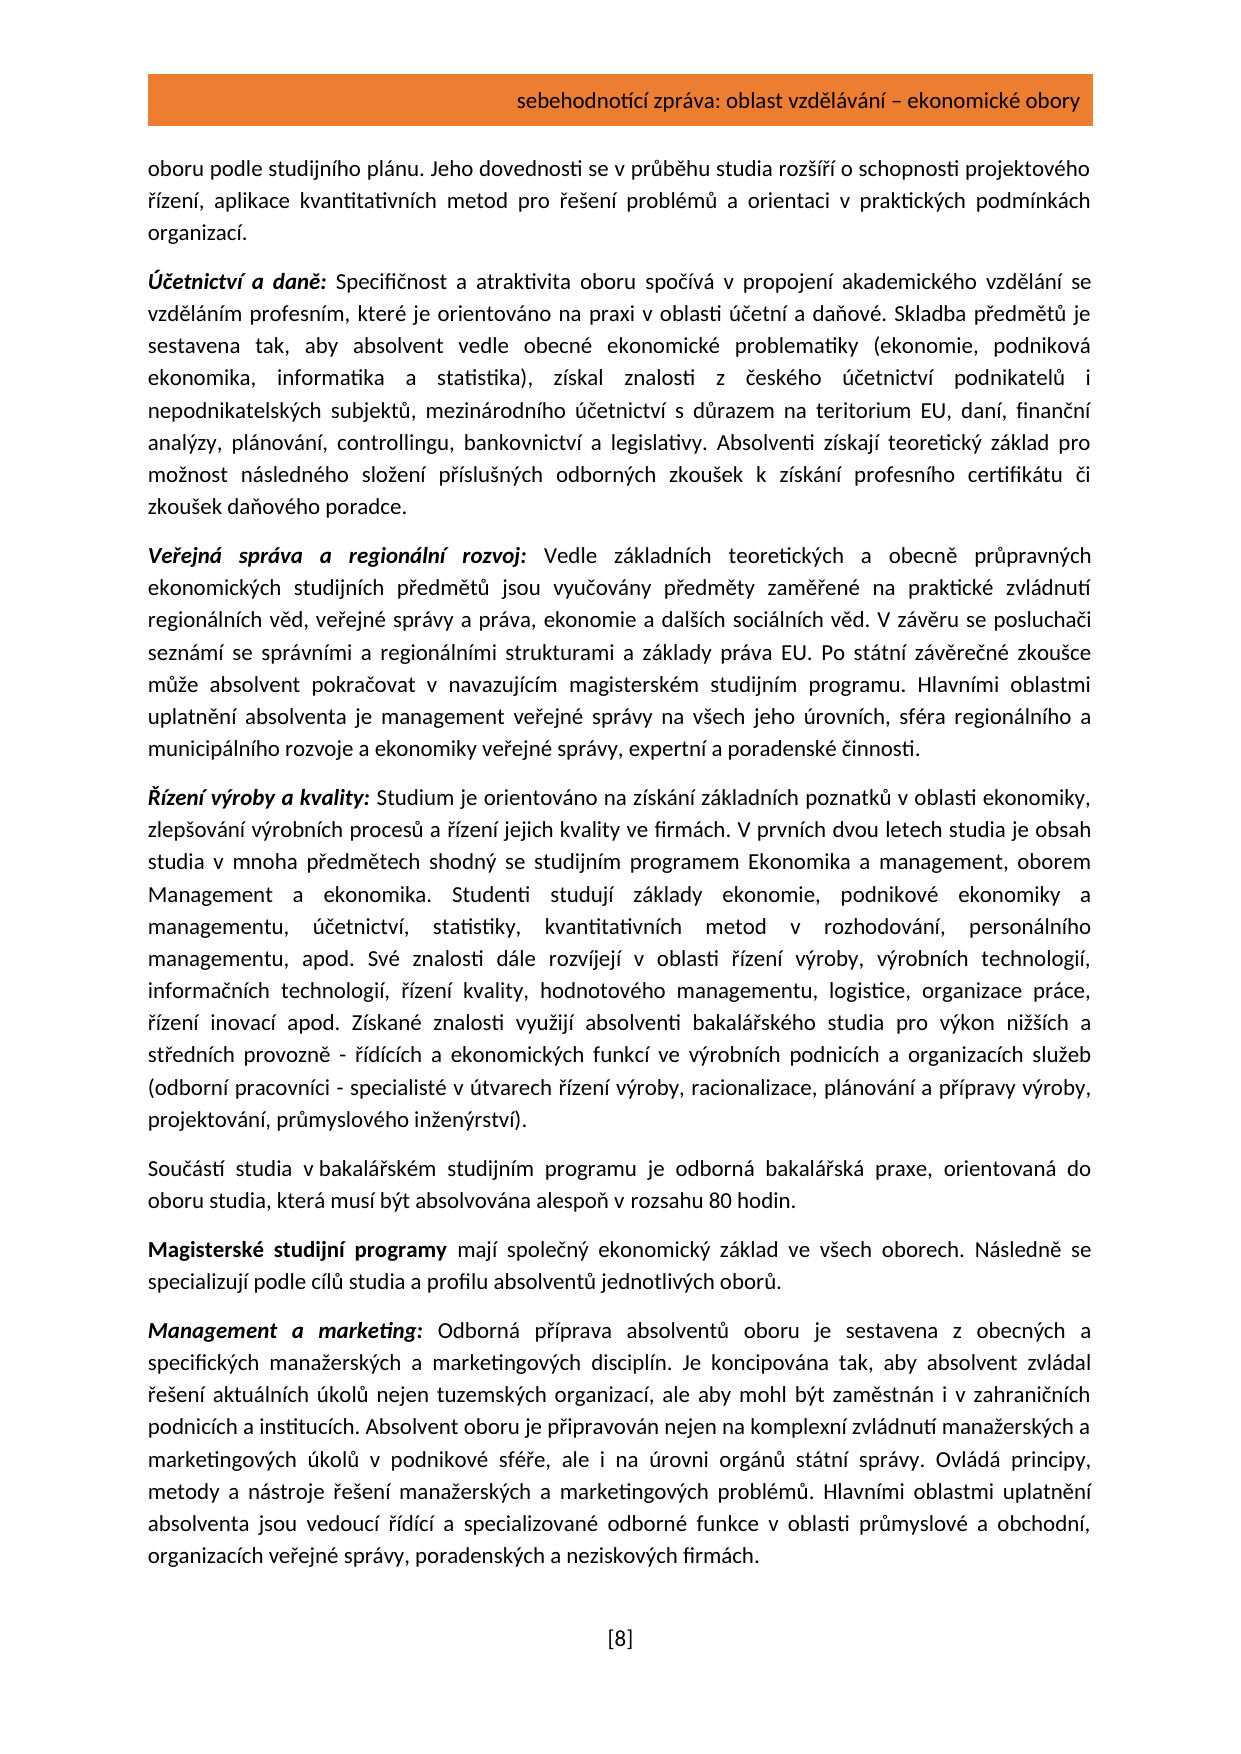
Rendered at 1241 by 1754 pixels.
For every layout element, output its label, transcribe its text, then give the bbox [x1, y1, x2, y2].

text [148, 154, 1093, 246]
text Součástí studia v bakalářském studijním programu je odborná bakalářská praxe, orientovaná do oboru studia, která musí být absolvována alespoň v rozsahu 80 hodin. [148, 1154, 1093, 1214]
text Management a marketing: Odborná příprava absolventů oboru je sestavena z obecných a specifických manažerských a marketingových disciplín. Je koncipována tak, aby absolvent zvládal řešení aktuálních úkolů nejen tuzemských organizací, ale aby mohl být zaměstnán i v zahraničních podnicích a institucích. Absolvent oboru je připravován nejen na komplexní zvládnutí manažerských a marketingových úkolů v podnikové sféře, ale i na úrovni orgánů státní správy. Ovládá principy, metody a nástroje řešení manažerských a marketingových problémů. Hlavními oblastmi uplatnění absolventa jsou vedoucí řídící a specializované odborné funkce v oblasti průmyslové a obchodní, organizacích veřejné správy, poradenských a neziskových firmách. [148, 1316, 1093, 1569]
text Řízení výroby a kvality: Studium je orientováno na získání základních poznatků v oblasti ekonomiky, zlepšování výrobních procesů a řízení jejich kvality ve firmách. V prvních dvou letech studia je obsah studia v mnoha předmětech shodný se studijním programem Ekonomika a management, oborem Management a ekonomika. Studenti studují základy ekonomie, podnikové ekonomiky a managementu, účetnictví, statistiky, kvantitativních metod v rozhodování, personálního managementu, apod. Své znalosti dále rozvíjejí v oblasti řízení výroby, výrobních technologií, informačních technologií, řízení kvality, hodnotového managementu, logistice, organizace práce, řízení inovací apod. Získané znalosti využijí absolventi bakalářského studia pro výkon nižších a středních provozně - řídících a ekonomických funkcí ve výrobních podnicích a organizacích služeb (odborní pracovníci - specialisté v útvarech řízení výroby, racionalizace, plánování a přípravy výroby, projektování, průmyslového inženýrství). [148, 783, 1093, 1133]
text Veřejná správa a regionální rozvoj: Vedle základních teoretických a obecně průpravných ekonomických studijních předmětů jsou vyučovány předměty zaměřené na praktické zvládnutí regionálních věd, veřejné správy a práva, ekonomie a dalších sociálních věd. V závěru se posluchači seznámí se správními a regionálními strukturami a základy práva EU. Po státní závěrečné zkoušce může absolvent pokračovat v navazujícím magisterském studijním programu. Hlavními oblastmi uplatnění absolventa je management veřejné správy na všech jeho úrovních, sféra regionálního a municipálního rozvoje a ekonomiky veřejné správy, expertní a poradenské činnosti. [148, 541, 1093, 762]
text Účetnictví a daně: Specifičnost a atraktivita oboru spočívá v propojení akademického vzdělání se vzděláním profesním, které je orientováno na praxi v oblasti účetní a daňové. Skladba předmětů je sestavena tak, aby absolvent vedle obecné ekonomické problematiky (ekonomie, podniková ekonomika, informatika a statistika), získal znalosti z českého účetnictví podnikatelů i nepodnikatelských subjektů, mezinárodního účetnictví s důrazem na teritorium EU, daní, finanční analýzy, plánování, controllingu, bankovnictví a legislativy. Absolventi získají teoretický základ pro možnost následného složení příslušných odborných zkoušek k získání profesního certifikátu či zkoušek daňového poradce. [148, 267, 1093, 520]
text Magisterské studijní programy mají společný ekonomický základ ve všech oborech. Následně se specializují podle cílů studia a profilu absolventů jednotlivých oborů. [148, 1235, 1093, 1295]
